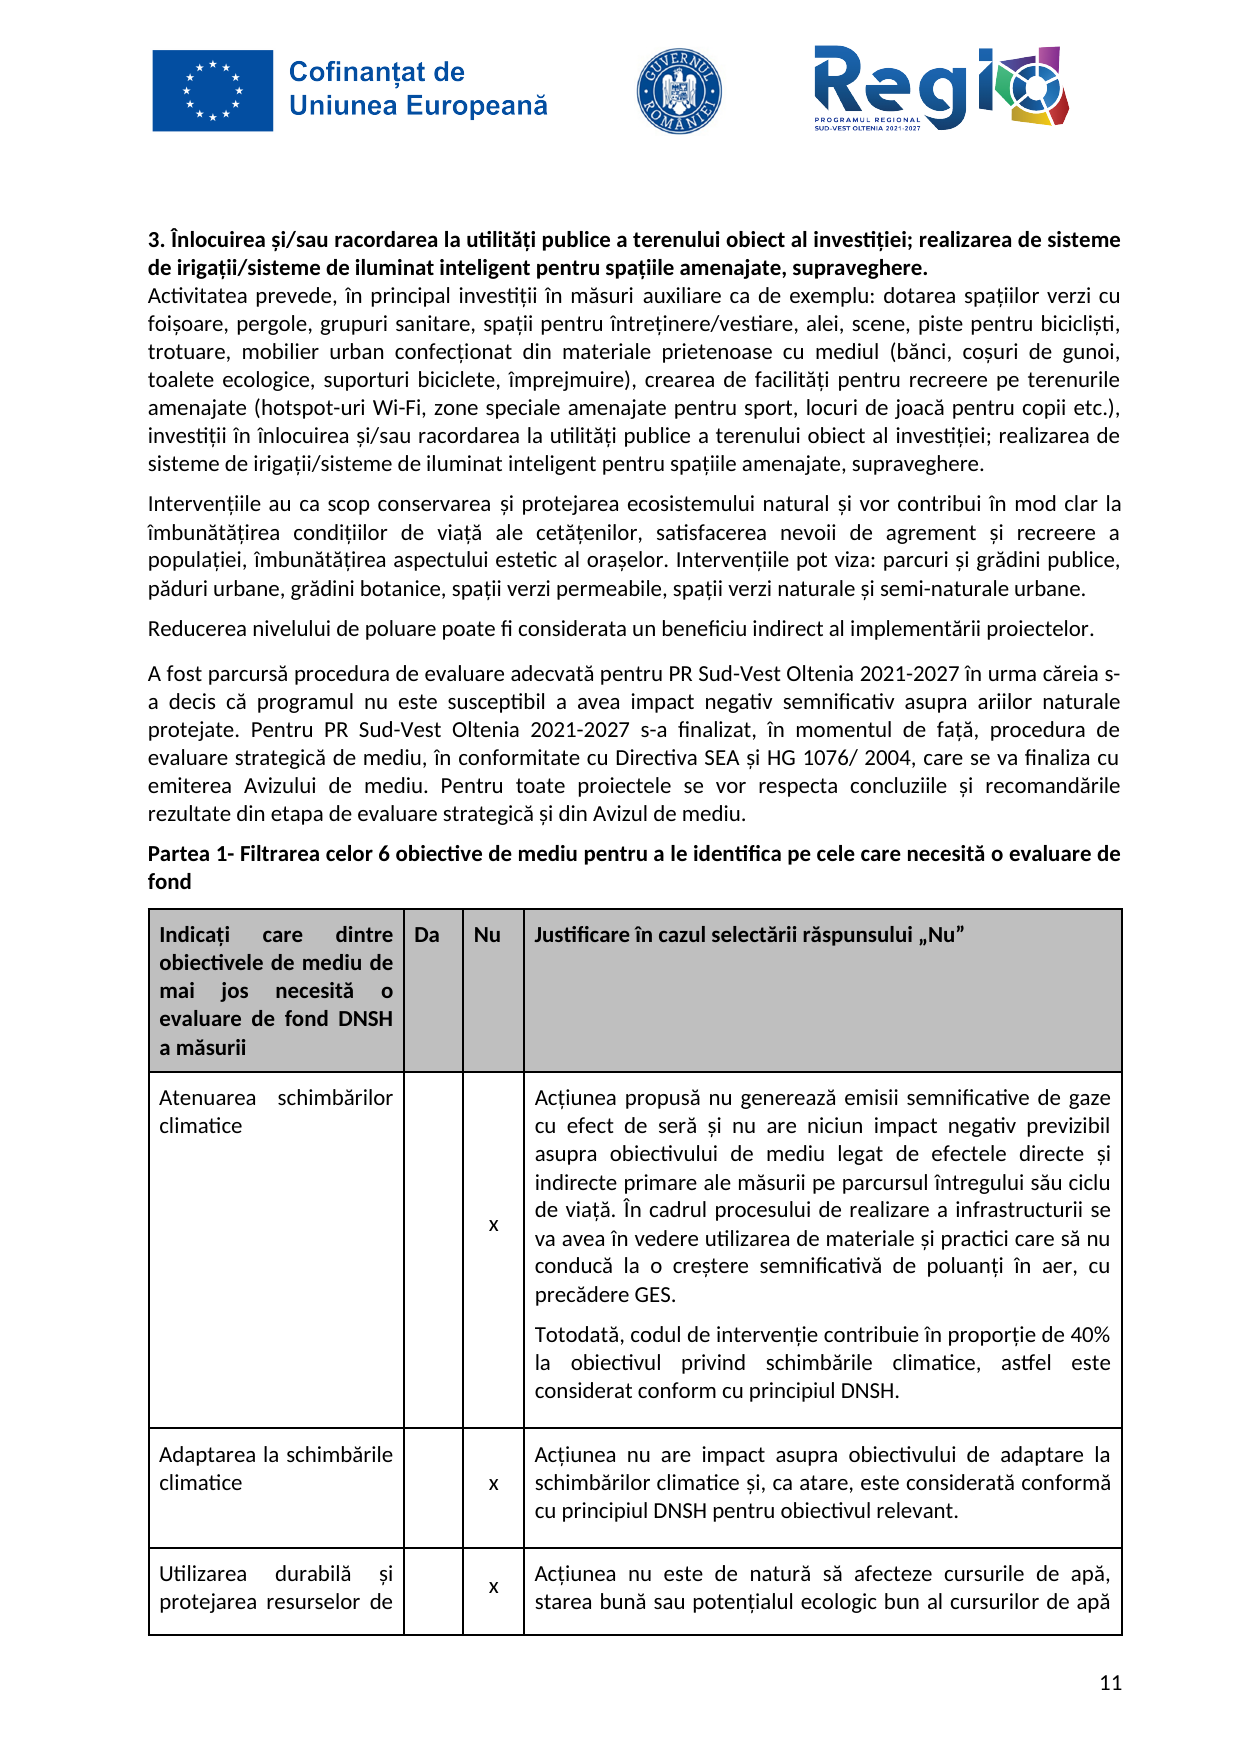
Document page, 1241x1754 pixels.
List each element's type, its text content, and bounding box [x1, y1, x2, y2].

picture [147, 45, 550, 135]
table_cell Acțiunea propusă nu generează emisii semnificative de gaze cu efect de seră și nu are niciun impact negativ previzibil asupra obiectivului de mediu legat de efectele directe și indirecte primare ale măsurii pe parcursul întregului său ciclu de viață. În cadrul procesului de realizare a infrastructurii se va avea în vedere utilizarea de materiale și practici care să nu conducă la o creștere semnificativă de poluanți în aer, cu precădere GES. Totodată, codul de intervenție contribuie în proporție de 40% la obiectivul privind schimbările climatice, astfel este considerat conform cu principiul DNSH. [525, 1073, 1121, 1427]
table_cell x [464, 1549, 523, 1634]
picture [812, 44, 1071, 133]
table_header Nu [464, 910, 523, 1071]
text Activitatea prevede, în principal investiții în măsuri auxiliare ca de exemplu: dotarea spațiilor verzi cu foișoare, pergole, grupuri sanitare, spații pentru întreținere/vestiare, alei, scene, piste pentru bicicliști, trotuare, mobilier urban confecționat din materiale prietenoase cu mediul (bănci, coșuri de gunoi, toalete ecologice, suporturi biciclete, împrejmuire), crearea de facilități pentru recreere pe terenurile amenajate (hotspot-uri Wi-Fi, zone speciale amenajate pentru sport, locuri de joacă pentru copii etc.), investiții în înlocuirea și/sau racordarea la utilități publice a terenului obiect al investiției; realizarea de sisteme de irigații/sisteme de iluminat inteligent pentru spațiile amenajate, supraveghere. [148, 281, 1122, 477]
table_cell Adaptarea la schimbările climatice [150, 1429, 403, 1547]
table_cell [405, 1073, 462, 1427]
table_cell Atenuarea schimbărilor climatice [150, 1073, 403, 1427]
text Reducerea nivelului de poluare poate fi considerata un beneficiu indirect al implementării proiectelor. [148, 614, 1122, 642]
table_cell x [464, 1429, 523, 1547]
picture [633, 46, 728, 136]
text 3. Înlocuirea și/sau racordarea la utilități publice a terenului obiect al investiției; realizarea de sisteme de irigații/sisteme de iluminat inteligent pentru spațiile amenajate, supraveghere. [148, 225, 1122, 281]
text Intervențiile au ca scop conservarea și protejarea ecosistemului natural și vor contribui în mod clar la îmbunătățirea condițiilor de viață ale cetățenilor, satisfacerea nevoii de agrement și recreere a populaţiei, îmbunătățirea aspectului estetic al orașelor. Intervențiile pot viza: parcuri și grădini publice, păduri urbane, grădini botanice, spații verzi permeabile, spații verzi naturale și semi-naturale urbane. [148, 489, 1122, 602]
table_header Justificare în cazul selectării răspunsului „Nu” [525, 910, 1121, 1071]
text Partea 1- Filtrarea celor 6 obiective de mediu pentru a le identifica pe cele care necesită o evaluare de fond [148, 839, 1122, 896]
text A fost parcursă procedura de evaluare adecvată pentru PR Sud-Vest Oltenia 2021-2027 în urma căreia s-a decis că programul nu este susceptibil a avea impact negativ semnificativ asupra ariilor naturale protejate. Pentru PR Sud-Vest Oltenia 2021-2027 s-a finalizat, în momentul de față, procedura de evaluare strategică de mediu, în conformitate cu Directiva SEA și HG 1076/ 2004, care se va finaliza cu emiterea Avizului de mediu. Pentru toate proiectele se vor respecta concluziile și recomandările rezultate din etapa de evaluare strategică și din Avizul de mediu. [148, 659, 1122, 827]
table_cell [405, 1429, 462, 1547]
table_cell x [464, 1073, 523, 1427]
table_cell Acțiunea nu are impact asupra obiectivului de adaptare la schimbărilor climatice și, ca atare, este considerată conformă cu principiul DNSH pentru obiectivul relevant. [525, 1429, 1121, 1547]
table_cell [150, 1549, 403, 1634]
table_cell [405, 1549, 462, 1634]
table_header Da [405, 910, 462, 1071]
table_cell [525, 1549, 1121, 1634]
table_header Indicați care dintre obiectivele de mediu de mai jos necesită o evaluare de fond DNSH a măsurii [150, 910, 403, 1071]
